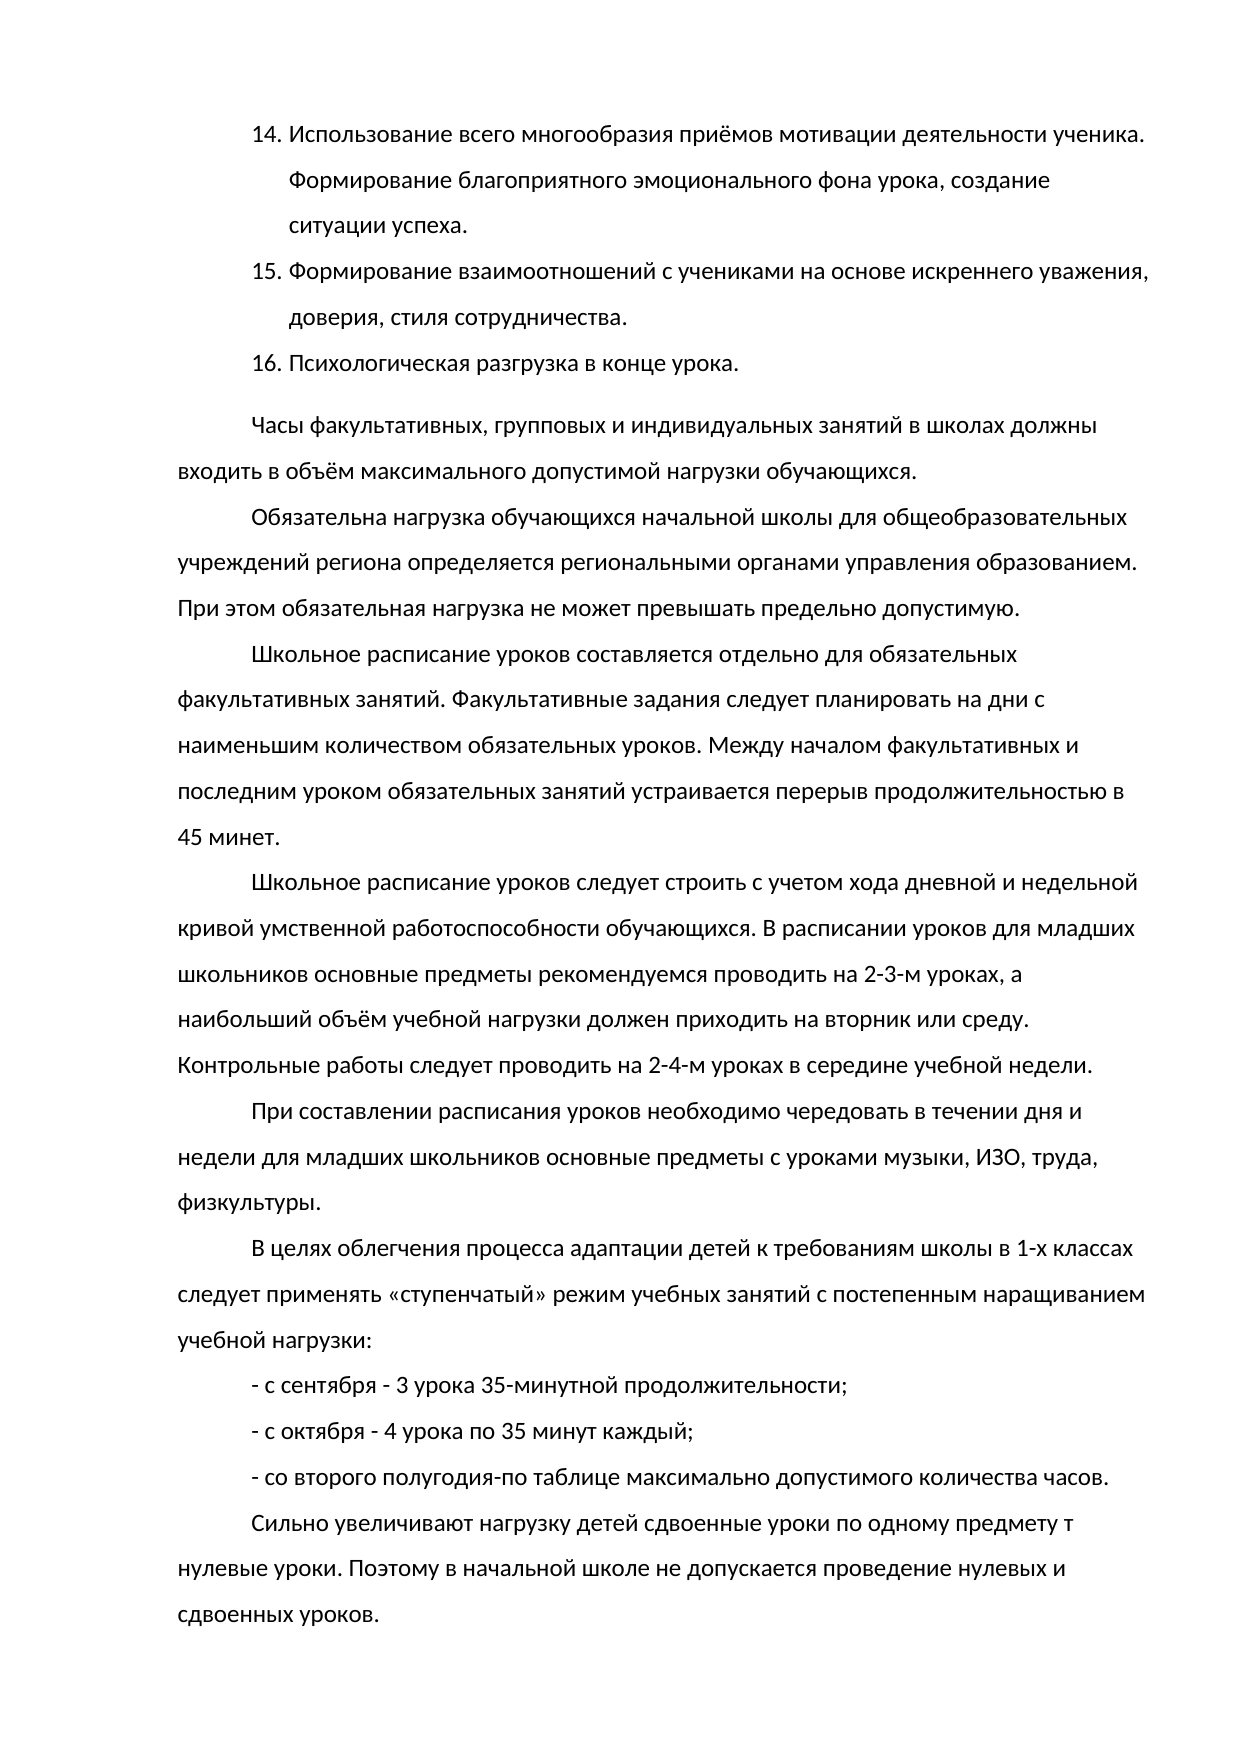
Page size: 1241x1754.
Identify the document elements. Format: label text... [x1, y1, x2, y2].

text При составлении расписания уроков необходимо чередовать в течении дня и недели для младших школьников основные предметы с уроками музыки, ИЗО, труда, физкультуры. [177, 1095, 1152, 1217]
text Школьное расписание уроков составляется отдельно для обязательных факультативных занятий. Факультативные задания следует планировать на дни с наименьшим количеством обязательных уроков. Между началом факультативных и последним уроком обязательных занятий устраивается перерыв продолжительностью в 45 минет. [177, 638, 1152, 851]
text Часы факультативных, групповых и индивидуальных занятий в школах должны входить в объём максимального допустимой нагрузки обучающихся. [177, 409, 1152, 485]
text Обязательна нагрузка обучающихся начальной школы для общеобразовательных учреждений региона определяется региональными органами управления образованием. При этом обязательная нагрузка не может превышать предельно допустимую. [177, 501, 1152, 623]
text - с октября - 4 урока по 35 минут каждый; [177, 1415, 1152, 1446]
list Использование всего многообразия приёмов мотивации деятельности ученика. Формирование благоприятного эмоционального фона урока, создание ситуации успеха. [251, 118, 1152, 240]
text - с сентября - 3 урока 35-минутной продолжительности; [177, 1369, 1152, 1400]
text Сильно увеличивают нагрузку детей сдвоенные уроки по одному предмету т нулевые уроки. Поэтому в начальной школе не допускается проведение нулевых и сдвоенных уроков. [177, 1507, 1152, 1629]
text Школьное расписание уроков следует строить с учетом хода дневной и недельной кривой умственной работоспособности обучающихся. В расписании уроков для младших школьников основные предметы рекомендуемся проводить на 2-3-м уроках, а наибольший объём учебной нагрузки должен приходить на вторник или среду. Контрольные работы следует проводить на 2-4-м уроках в середине учебной недели. [177, 866, 1152, 1080]
list Формирование взаимоотношений с учениками на основе искреннего уважения, доверия, стиля сотрудничества. [251, 255, 1152, 332]
list Психологическая разгрузка в конце урока. [251, 347, 1152, 377]
text В целях облегчения процесса адаптации детей к требованиям школы в 1-х классах следует применять «ступенчатый» режим учебных занятий с постепенным наращиванием учебной нагрузки: [177, 1232, 1152, 1354]
text - со второго полугодия-по таблице максимально допустимого количества часов. [177, 1461, 1152, 1491]
